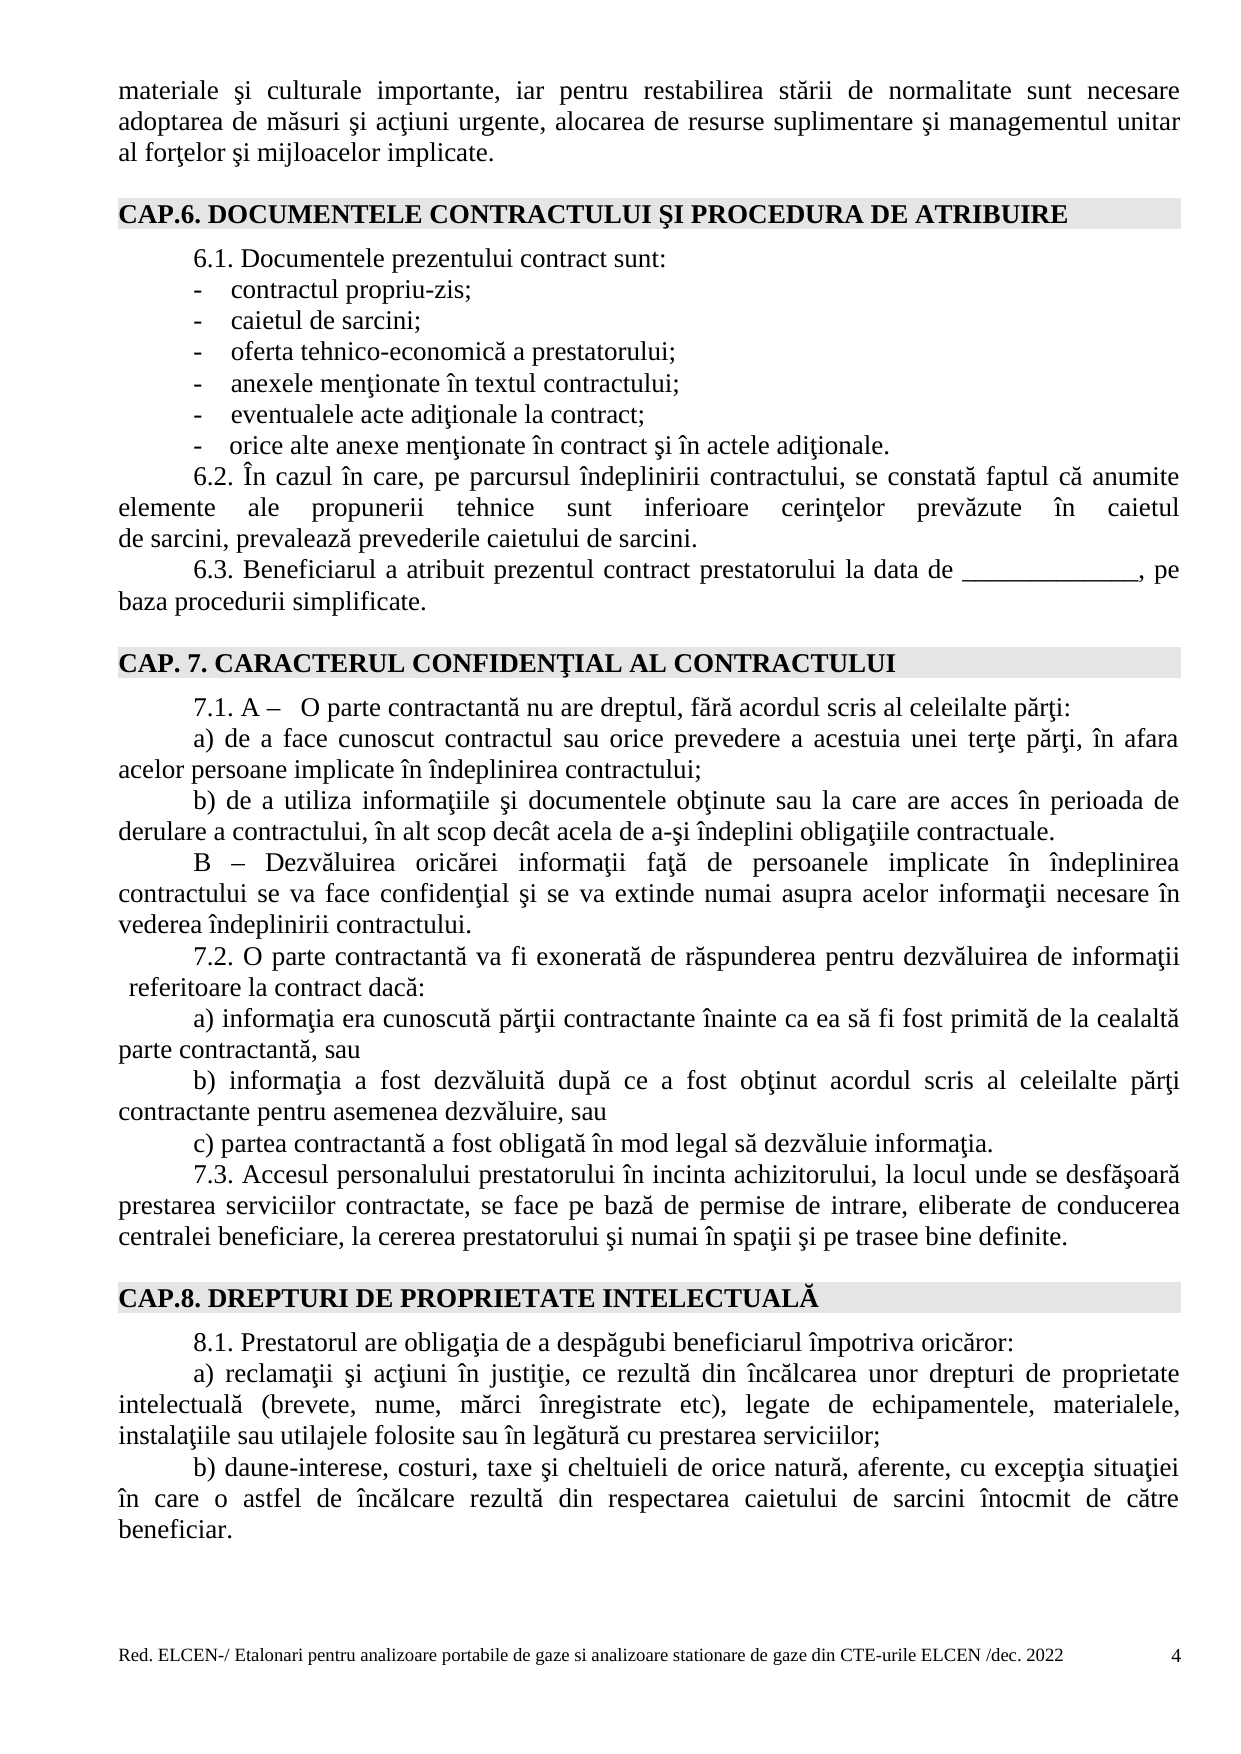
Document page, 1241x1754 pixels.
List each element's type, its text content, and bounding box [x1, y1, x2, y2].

text b) informaţia a fost dezvăluită după ce a fost obţinut acordul scris al celeilalte părţi contractante pentru asemenea dezvăluire, sau [118, 1064, 1181, 1127]
text 7.2. O parte contractantă va fi exonerată de răspunderea pentru dezvăluirea de informaţii referitoare la contract dacă: [129, 940, 1181, 1002]
text 8.1. Prestatorul are obligaţia de a despăgubi beneficiarul împotriva oricăror: [118, 1326, 1181, 1357]
text 6.1. Documentele prezentului contract sunt: [118, 242, 1181, 273]
text 6.3. Beneficiarul a atribuit prezentul contract prestatorului la data de _____________, pe baza procedurii simplificate. [118, 553, 1181, 616]
subtitle CAP.8. DREPTURI DE PROPRIETATE INTELECTUALĂ [118, 1282, 1181, 1313]
text b) de a utiliza informaţiile şi documentele obţinute sau la care are acces în perioada de derulare a contractului, în alt scop decât acela de a-şi îndeplini obligaţiile contractuale. [118, 784, 1181, 846]
subtitle CAP.6. DOCUMENTELE CONTRACTULUI ŞI PROCEDURA DE ATRIBUIRE [118, 198, 1181, 229]
text 7.1. A – O parte contractantă nu are dreptul, fără acordul scris al celeilalte părţi: [118, 691, 1181, 722]
text B – Dezvăluirea oricărei informaţii faţă de persoanele implicate în îndeplinirea contractului se va face confidenţial şi se va extinde numai asupra acelor informaţii necesare în vederea îndeplinirii contractului. [118, 846, 1181, 940]
text 6.2. În cazul în care, pe parcursul îndeplinirii contractului, se constată faptul că anumite elemente ale propunerii tehnice sunt inferioare cerinţelor prevăzute în caietul de sarcini, prevalează prevederile caietului de sarcini. [118, 460, 1181, 553]
text 7.3. Accesul personalului prestatorului în incinta achizitorului, la locul unde se desfăşoară prestarea serviciilor contractate, se face pe bază de permise de intrare, eliberate de conducerea centralei beneficiare, la cererea prestatorului şi numai în spaţii şi pe trasee bine definite. [118, 1158, 1181, 1251]
text b) daune-interese, costuri, taxe şi cheltuieli de orice natură, aferente, cu excepţia situaţiei în care o astfel de încălcare rezultă din respectarea caietului de sarcini întocmit de către beneficiar. [118, 1451, 1181, 1544]
text c) partea contractantă a fost obligată în mod legal să dezvăluie informaţia. [118, 1127, 1181, 1158]
list eventualele acte adiţionale la contract; [193, 398, 1181, 429]
list caietul de sarcini; [193, 304, 1181, 336]
list oferta tehnico-economică a prestatorului; [193, 336, 1181, 367]
list contractul propriu-zis; [193, 273, 1181, 304]
text - orice alte anexe menţionate în contract şi în actele adiţionale. [193, 429, 1181, 460]
text a) reclamaţii şi acţiuni în justiţie, ce rezultă din încălcarea unor drepturi de proprietate intelectuală (brevete, nume, mărci înregistrate etc), legate de echipamentele, materialele, instalaţiile sau utilajele folosite sau în legătură cu prestarea serviciilor; [118, 1357, 1181, 1451]
list anexele menţionate în textul contractului; [193, 367, 1181, 398]
subtitle CAP. 7. CARACTERUL CONFIDENŢIAL AL CONTRACTULUI [118, 647, 1181, 678]
text a) de a face cunoscut contractul sau orice prevedere a acestuia unei terţe părţi, în afara acelor persoane implicate în îndeplinirea contractului; [118, 722, 1181, 784]
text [118, 74, 1181, 167]
text a) informaţia era cunoscută părţii contractante înainte ca ea să fi fost primită de la cealaltă parte contractantă, sau [118, 1002, 1181, 1064]
